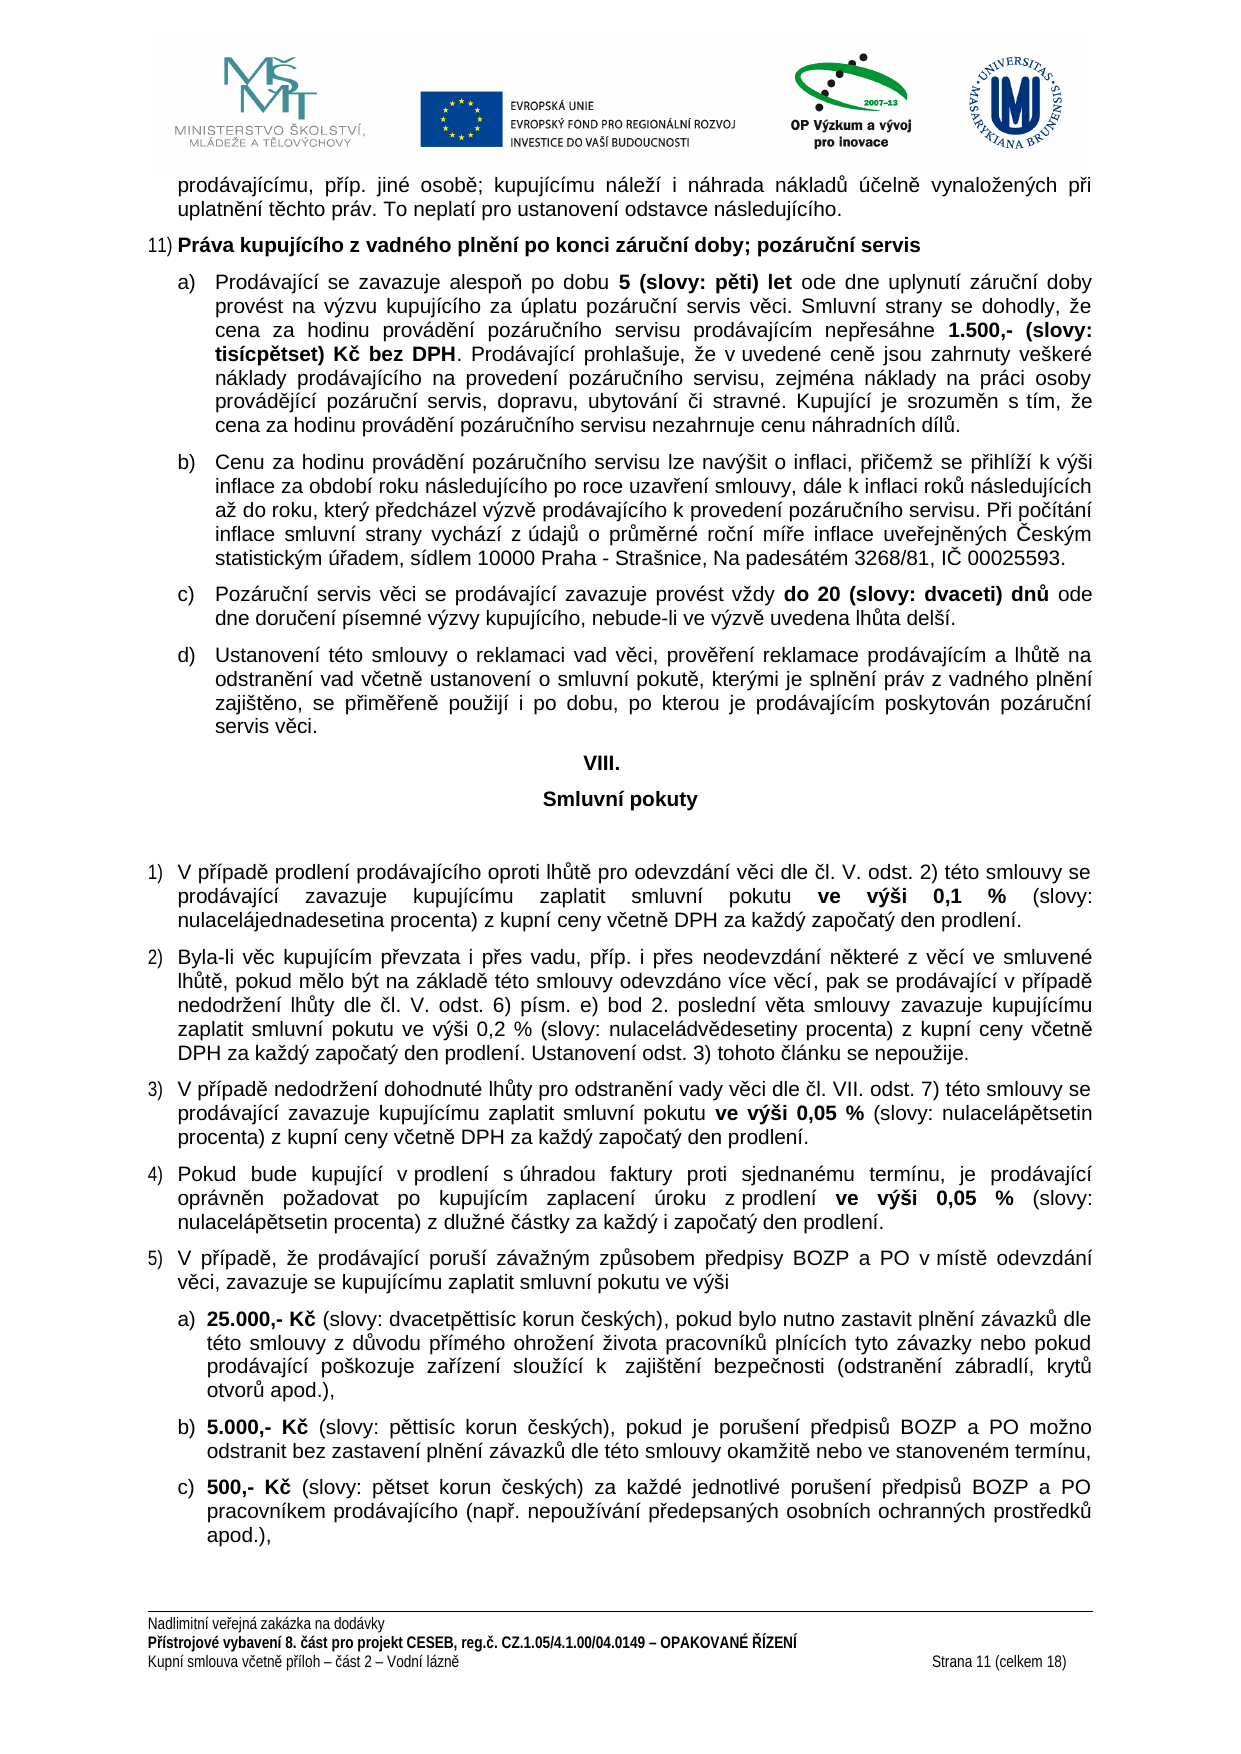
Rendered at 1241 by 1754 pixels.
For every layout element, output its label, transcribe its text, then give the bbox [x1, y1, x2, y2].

list V případě nedodržení dohodnuté lhůty pro odstranění vady věci dle čl. VII. odst. 7) této smlouvy se prodávající zavazuje kupujícímu zaplatit smluvní pokutu ve výši 0,05 % (slovy: nulacelápětsetin procenta) z kupní ceny včetně DPH za každý započatý den prodlení. [148, 1077, 1093, 1149]
list 500,- Kč (slovy: pětset korun českých) za každé jednotlivé porušení předpisů BOZP a PO pracovníkem prodávajícího (např. nepoužívání předepsaných osobních ochranných prostředků apod.), [177, 1475, 1093, 1547]
list 5.000,- Kč (slovy: pěttisíc korun českých), pokud je porušení předpisů BOZP a PO možno odstranit bez zastavení plnění závazků dle této smlouvy okamžitě nebo ve stanoveném termínu, [177, 1415, 1093, 1463]
list Byla-li věc kupujícím převzata i přes vadu, příp. i přes neodevzdání některé z věcí ve smluvené lhůtě, pokud mělo být na základě této smlouvy odevzdáno více věcí, pak se prodávající v případě nedodržení lhůty dle čl. V. odst. 6) písm. e) bod 2. poslední věta smlouvy zavazuje kupujícímu zaplatit smluvní pokutu ve výši 0,2 % (slovy: nulaceládvědesetiny procenta) z kupní ceny včetně DPH za každý započatý den prodlení. Ustanovení odst. 3) tohoto článku se nepoužije. [148, 944, 1093, 1064]
picture [147, 29, 1092, 173]
list Pozáruční servis věci se prodávající zavazuje provést vždy do 20 (slovy: dvaceti) dnů ode dne doručení písemné výzvy kupujícího, nebude-li ve výzvě uvedena lhůta delší. [177, 582, 1093, 630]
list Pokud bude kupující v prodlení s úhradou faktury proti sjednanému termínu, je prodávající oprávněn požadovat po kupujícím zaplacení úroku z prodlení ve výši 0,05 % (slovy: nulacelápětsetin procenta) z dlužné částky za každý i započatý den prodlení. [148, 1161, 1093, 1233]
list Ustanovení této smlouvy o reklamaci vad věci, prověření reklamace prodávajícím a lhůtě na odstranění vad včetně ustanovení o smluvní pokutě, kterými je splnění práv z vadného plnění zajištěno, se přiměřeně použijí i po dobu, po kterou je prodávajícím poskytován pozáruční servis věci. [177, 642, 1093, 738]
list 25.000,- Kč (slovy: dvacetpěttisíc korun českých), pokud bylo nutno zastavit plnění závazků dle této smlouvy z důvodu přímého ohrožení života pracovníků plnících tyto závazky nebo pokud prodávající poškozuje zařízení sloužící k zajištění bezpečnosti (odstranění zábradlí, krytů otvorů apod.), [177, 1306, 1093, 1402]
list Cenu za hodinu provádění pozáručního servisu lze navýšit o inflaci, přičemž se přihlíží k výši inflace za období roku následujícího po roce uzavření smlouvy, dále k inflaci roků následujících až do roku, který předcházel výzvě prodávajícího k provedení pozáručního servisu. Při počítání inflace smluvní strany vychází z údajů o průměrné roční míře inflace uveřejněných Českým statistickým úřadem, sídlem 10000 Praha - Strašnice, Na padesátém 3268/81, IČ 00025593. [177, 450, 1093, 569]
list V případě, že prodávající poruší závažným způsobem předpisy BOZP a PO v místě odevzdání věci, zavazuje se kupujícímu zaplatit smluvní pokutu ve výši [148, 1246, 1093, 1294]
text Smluvní pokuty [148, 787, 1093, 811]
list Prodávající se zavazuje alespoň po dobu 5 (slovy: pěti) let ode dne uplynutí záruční doby provést na výzvu kupujícího za úplatu pozáruční servis věci. Smluvní strany se dohodly, že cena za hodinu provádění pozáručního servisu prodávajícím nepřesáhne 1.500,- (slovy: tisícpětset) Kč bez DPH. Prodávající prohlašuje, že v uvedené ceně jsou zahrnuty veškeré náklady prodávajícího na provedení pozáručního servisu, zejména náklady na práci osoby provádějící pozáruční servis, dopravu, ubytování či stravné. Kupující je srozuměn s tím, že cena za hodinu provádění pozáručního servisu nezahrnuje cenu náhradních dílů. [177, 269, 1093, 437]
list Práva kupujícího z vadného plnění po konci záruční doby; pozáruční servis [148, 233, 1093, 257]
list V případě prodlení prodávajícího oproti lhůtě pro odevzdání věci dle čl. V. odst. 2) této smlouvy se prodávající zavazuje kupujícímu zaplatit smluvní pokutu ve výši 0,1 % (slovy: nulacelájednadesetina procenta) z kupní ceny včetně DPH za každý započatý den prodlení. [148, 860, 1093, 932]
